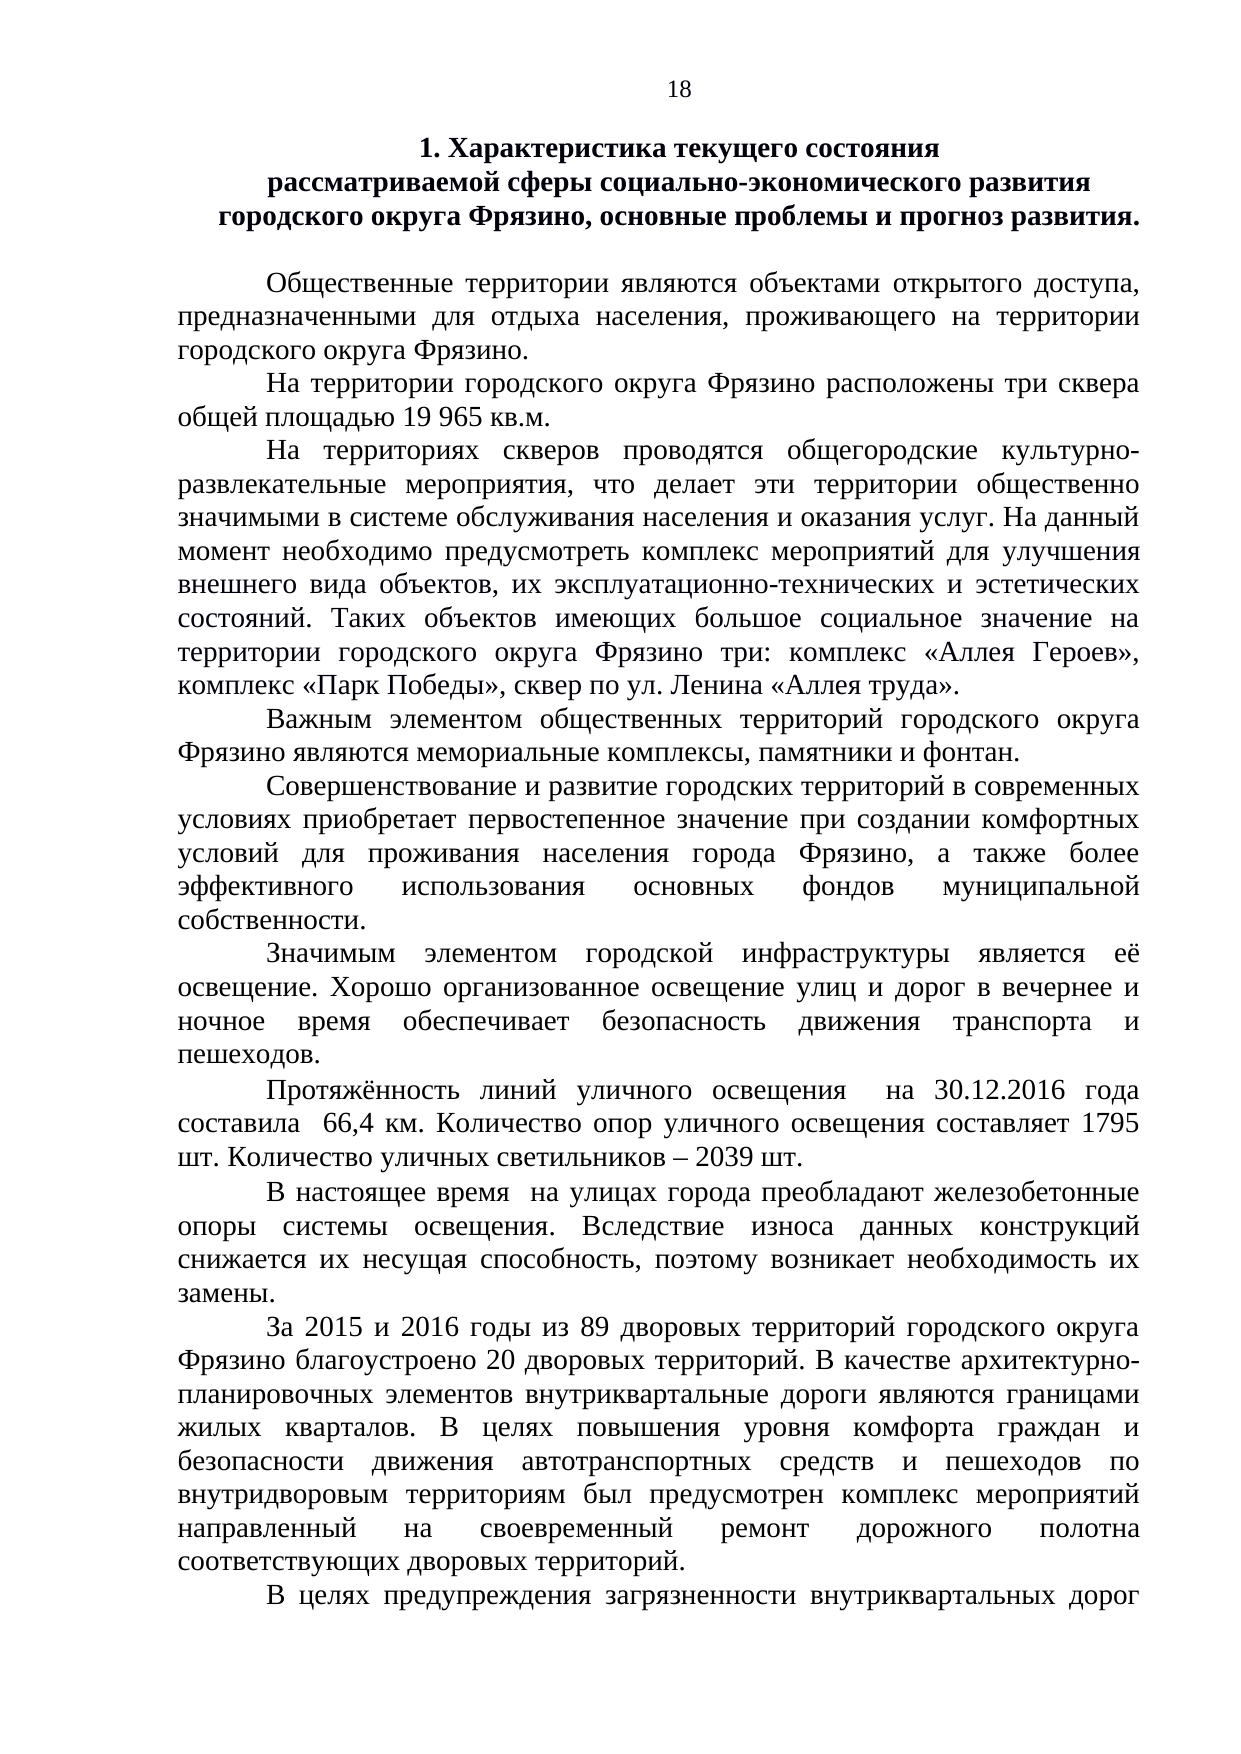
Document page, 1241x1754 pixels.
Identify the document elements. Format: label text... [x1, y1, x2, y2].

text Протяжённость линий уличного освещения на 30.12.2016 года составила 66,4 км. Количество опор уличного освещения составляет 1795 шт. Количество уличных светильников – 2039 шт. [177, 1072, 1140, 1172]
text Совершенствование и развитие городских территорий в современных условиях приобретает первостепенное значение при создании комфортных условий для проживания населения города Фрязино, а также более эффективного использования основных фондов муниципальной собственности. [177, 768, 1140, 936]
text рассматриваемой сферы социально-экономического развития [177, 164, 1181, 198]
text Важным элементом общественных территорий городского округа Фрязино являются мемориальные комплексы, памятники и фонтан. [177, 701, 1140, 768]
text В настоящее время на улицах города преобладают железобетонные опоры системы освещения. Вследствие износа данных конструкций снижается их несущая способность, поэтому возникает необходимость их замены. [177, 1174, 1140, 1309]
text Общественные территории являются объектами открытого доступа, предназначенными для отдыха населения, проживающего на территории городского округа Фрязино. [177, 265, 1140, 365]
text За 2015 и 2016 годы из 89 дворовых территорий городского округа Фрязино благоустроено 20 дворовых территорий. В качестве архитектурно-планировочных элементов внутриквартальные дороги являются границами жилых кварталов. В целях повышения уровня комфорта граждан и безопасности движения автотранспортных средств и пешеходов по внутридворовым территориям был предусмотрен комплекс мероприятий направленный на своевременный ремонт дорожного полотна соответствующих дворовых территорий. [177, 1309, 1140, 1577]
text На территориях скверов проводятся общегородские культурно-развлекательные мероприятия, что делает эти территории общественно значимыми в системе обслуживания населения и оказания услуг. На данный момент необходимо предусмотреть комплекс мероприятий для улучшения внешнего вида объектов, их эксплуатационно-технических и эстетических состояний. Таких объектов имеющих большое социальное значение на территории городского округа Фрязино три: комплекс «Аллея Героев», комплекс «Парк Победы», сквер по ул. Ленина «Аллея труда». [177, 432, 1140, 701]
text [177, 1577, 1140, 1611]
text Значимым элементом городской инфраструктуры является её освещение. Хорошо организованное освещение улиц и дорог в вечернее и ночное время обеспечивает безопасность движения транспорта и пешеходов. [177, 936, 1140, 1070]
text городского округа Фрязино, основные проблемы и прогноз развития. [177, 198, 1181, 231]
text 1. Характеристика текущего состояния [177, 131, 1181, 164]
text На территории городского округа Фрязино расположены три сквера общей площадью 19 965 кв.м. [177, 365, 1140, 432]
